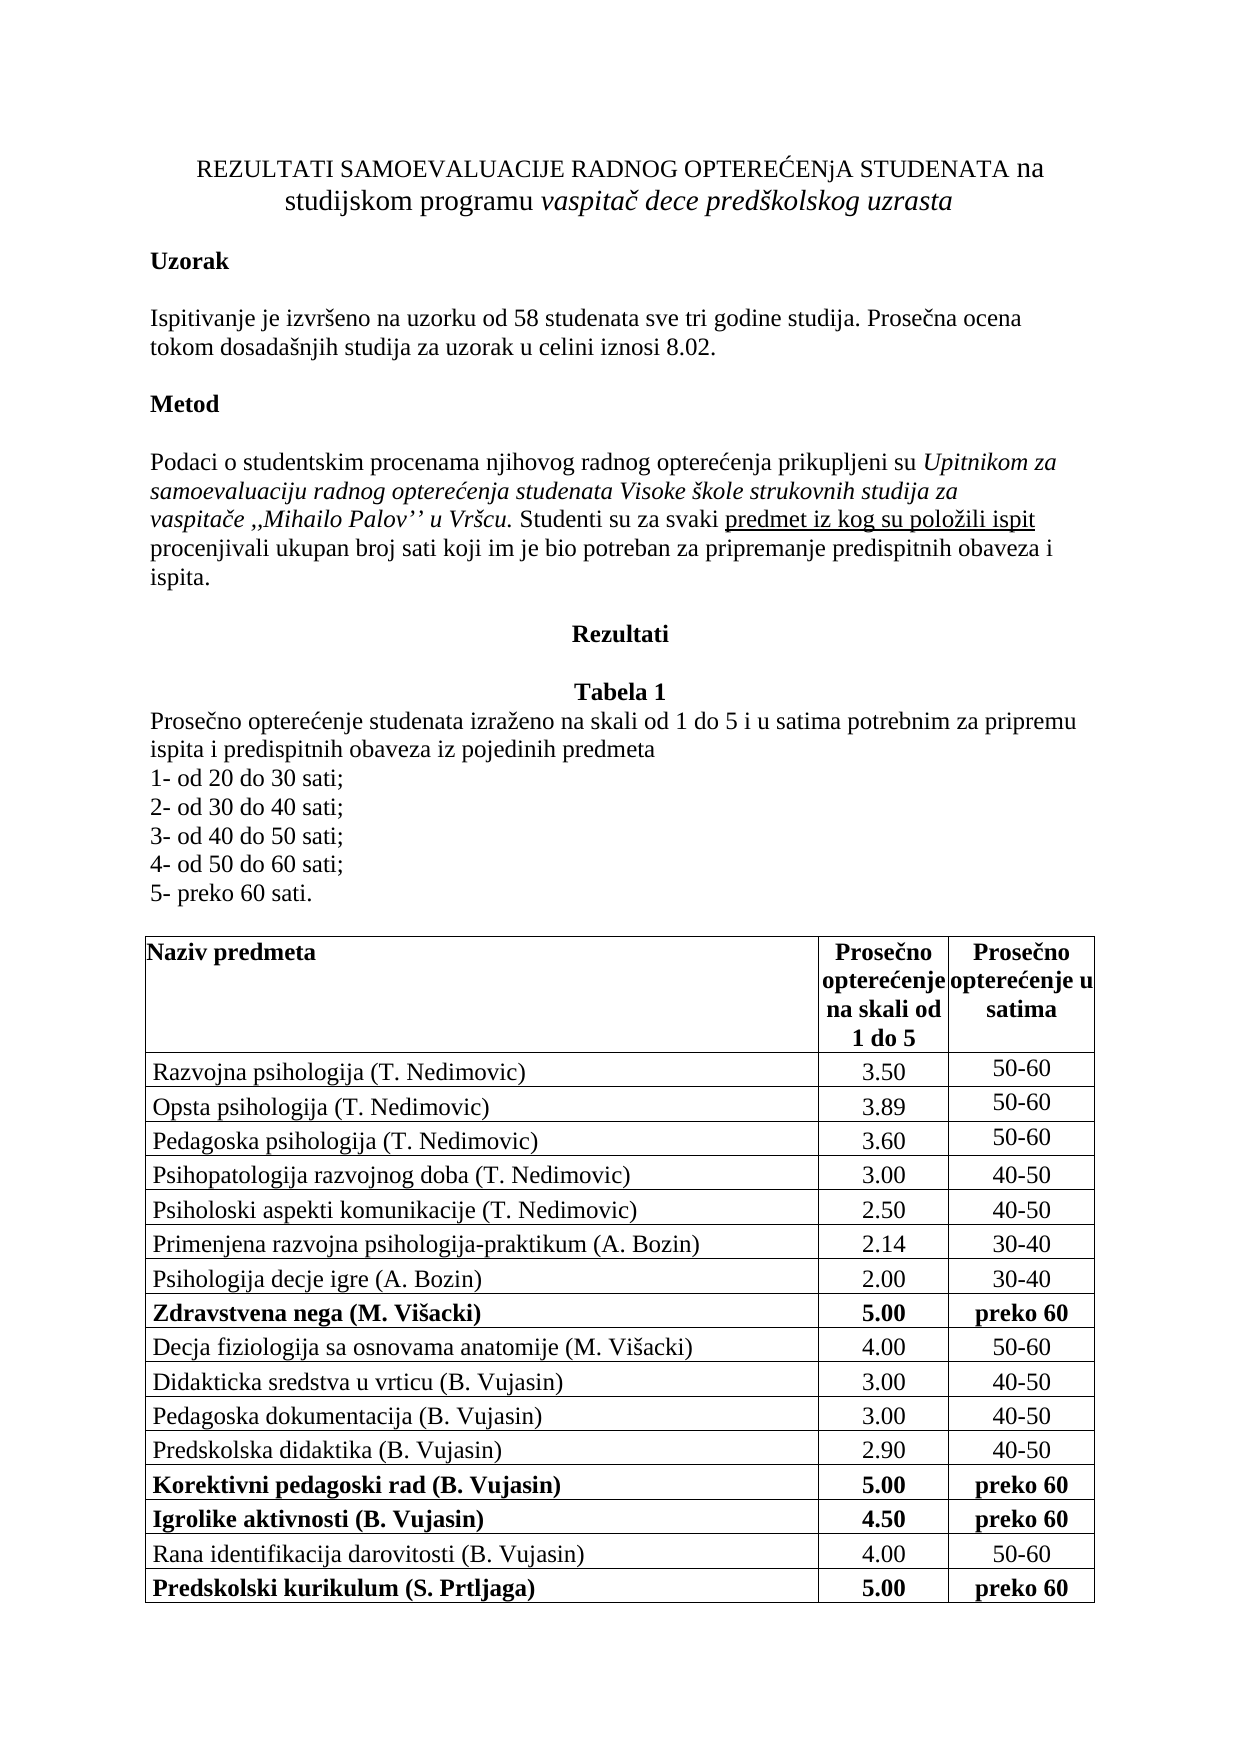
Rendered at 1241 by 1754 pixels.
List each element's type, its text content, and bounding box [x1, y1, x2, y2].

table_cell 2.00 [819, 1259, 948, 1292]
text Metod [150, 389, 1090, 418]
table_header Prosečno opterećenje na skali od 1 do 5 [819, 937, 948, 1052]
table_cell Decja fiziologija sa osnovama anatomije (M. Višacki) [146, 1328, 818, 1361]
table_cell 50-60 [949, 1122, 1094, 1155]
table_cell 3.60 [819, 1122, 948, 1155]
table_cell Predskolska didaktika (B. Vujasin) [146, 1431, 818, 1464]
table_cell 3.89 [819, 1087, 948, 1121]
table_cell Opsta psihologija (T. Nedimovic) [146, 1087, 818, 1121]
table_cell 4.50 [819, 1500, 948, 1533]
table_cell preko 60 [949, 1294, 1094, 1327]
table_cell 2.50 [819, 1190, 948, 1224]
text Uzorak [150, 246, 1090, 274]
text Ispitivanje je izvršeno na uzorku od 58 studenata sve tri godine studija. Prosečna ocena tokom dosadašnjih studija za uzorak u celini iznosi 8.02. [150, 303, 1090, 361]
table_cell preko 60 [949, 1569, 1094, 1602]
table_cell 4.00 [819, 1328, 948, 1361]
table_cell 5.00 [819, 1465, 948, 1499]
text 3- od 40 do 50 sati; [150, 821, 1090, 849]
table_cell Korektivni pedagoski rad (B. Vujasin) [146, 1465, 818, 1499]
table_cell Psihologija decje igre (A. Bozin) [146, 1259, 818, 1292]
table_cell 40-50 [949, 1397, 1094, 1430]
table_header Prosečno opterećenje u satima [949, 937, 1094, 1052]
table_cell 40-50 [949, 1156, 1094, 1189]
table_cell 50-60 [949, 1534, 1094, 1567]
table_cell 3.50 [819, 1053, 948, 1086]
table_cell 50-60 [949, 1087, 1094, 1121]
table_cell 40-50 [949, 1431, 1094, 1464]
table_cell Zdravstvena nega (M. Višacki) [146, 1294, 818, 1327]
text 1- od 20 do 30 sati; [150, 763, 1090, 792]
text Podaci o studentskim procenama njihovog radnog opterećenja prikupljeni su Upitnikom za samoevaluaciju radnog opterećenja studenata Visoke škole strukovnih studija za vaspitače ,,Mihailo Palov’’ u Vršcu. Studenti su za svaki predmet iz kog su položili ispit procenjivali ukupan broj sati koji im je bio potreban za pripremanje predispitnih obaveza i ispita. [150, 447, 1090, 591]
table_cell Pedagoska dokumentacija (B. Vujasin) [146, 1397, 818, 1430]
table_cell Igrolike aktivnosti (B. Vujasin) [146, 1500, 818, 1533]
table_cell 40-50 [949, 1362, 1094, 1396]
table_cell Rana identifikacija darovitosti (B. Vujasin) [146, 1534, 818, 1567]
table_cell 2.14 [819, 1225, 948, 1258]
text REZULTATI SAMOEVALUACIJE RADNOG OPTEREĆENjA STUDENATA na studijskom programu vaspitač dece predškolskog uzrasta [150, 150, 1090, 217]
table_cell Psihopatologija razvojnog doba (T. Nedimovic) [146, 1156, 818, 1189]
table_cell Didakticka sredstva u vrticu (B. Vujasin) [146, 1362, 818, 1396]
table_cell Psiholoski aspekti komunikacije (T. Nedimovic) [146, 1190, 818, 1224]
table_cell Razvojna psihologija (T. Nedimovic) [146, 1053, 818, 1086]
table_cell 4.00 [819, 1534, 948, 1567]
table_cell Predskolski kurikulum (S. Prtljaga) [146, 1569, 818, 1602]
text Prosečno opterećenje studenata izraženo na skali od 1 do 5 i u satima potrebnim za pripremu ispita i predispitnih obaveza iz pojedinih predmeta [150, 706, 1090, 763]
table_cell Primenjena razvojna psihologija-praktikum (A. Bozin) [146, 1225, 818, 1258]
table_cell 5.00 [819, 1569, 948, 1602]
table_cell 50-60 [949, 1328, 1094, 1361]
table_cell 40-50 [949, 1190, 1094, 1224]
text 2- od 30 do 40 sati; [150, 792, 1090, 821]
table_cell preko 60 [949, 1465, 1094, 1499]
table_cell 3.00 [819, 1362, 948, 1396]
text 5- preko 60 sati. [150, 878, 1090, 907]
text Rezultati [150, 619, 1090, 648]
table_cell 30-40 [949, 1225, 1094, 1258]
text 4- od 50 do 60 sati; [150, 849, 1090, 878]
table_cell preko 60 [949, 1500, 1094, 1533]
table_cell 3.00 [819, 1156, 948, 1189]
text Tabela 1 [150, 677, 1090, 706]
table_cell 30-40 [949, 1259, 1094, 1292]
table_cell 50-60 [949, 1053, 1094, 1086]
table_cell 2.90 [819, 1431, 948, 1464]
table_cell 3.00 [819, 1397, 948, 1430]
table_cell 5.00 [819, 1294, 948, 1327]
table_cell Pedagoska psihologija (T. Nedimovic) [146, 1122, 818, 1155]
table_header Naziv predmeta [146, 937, 818, 1052]
